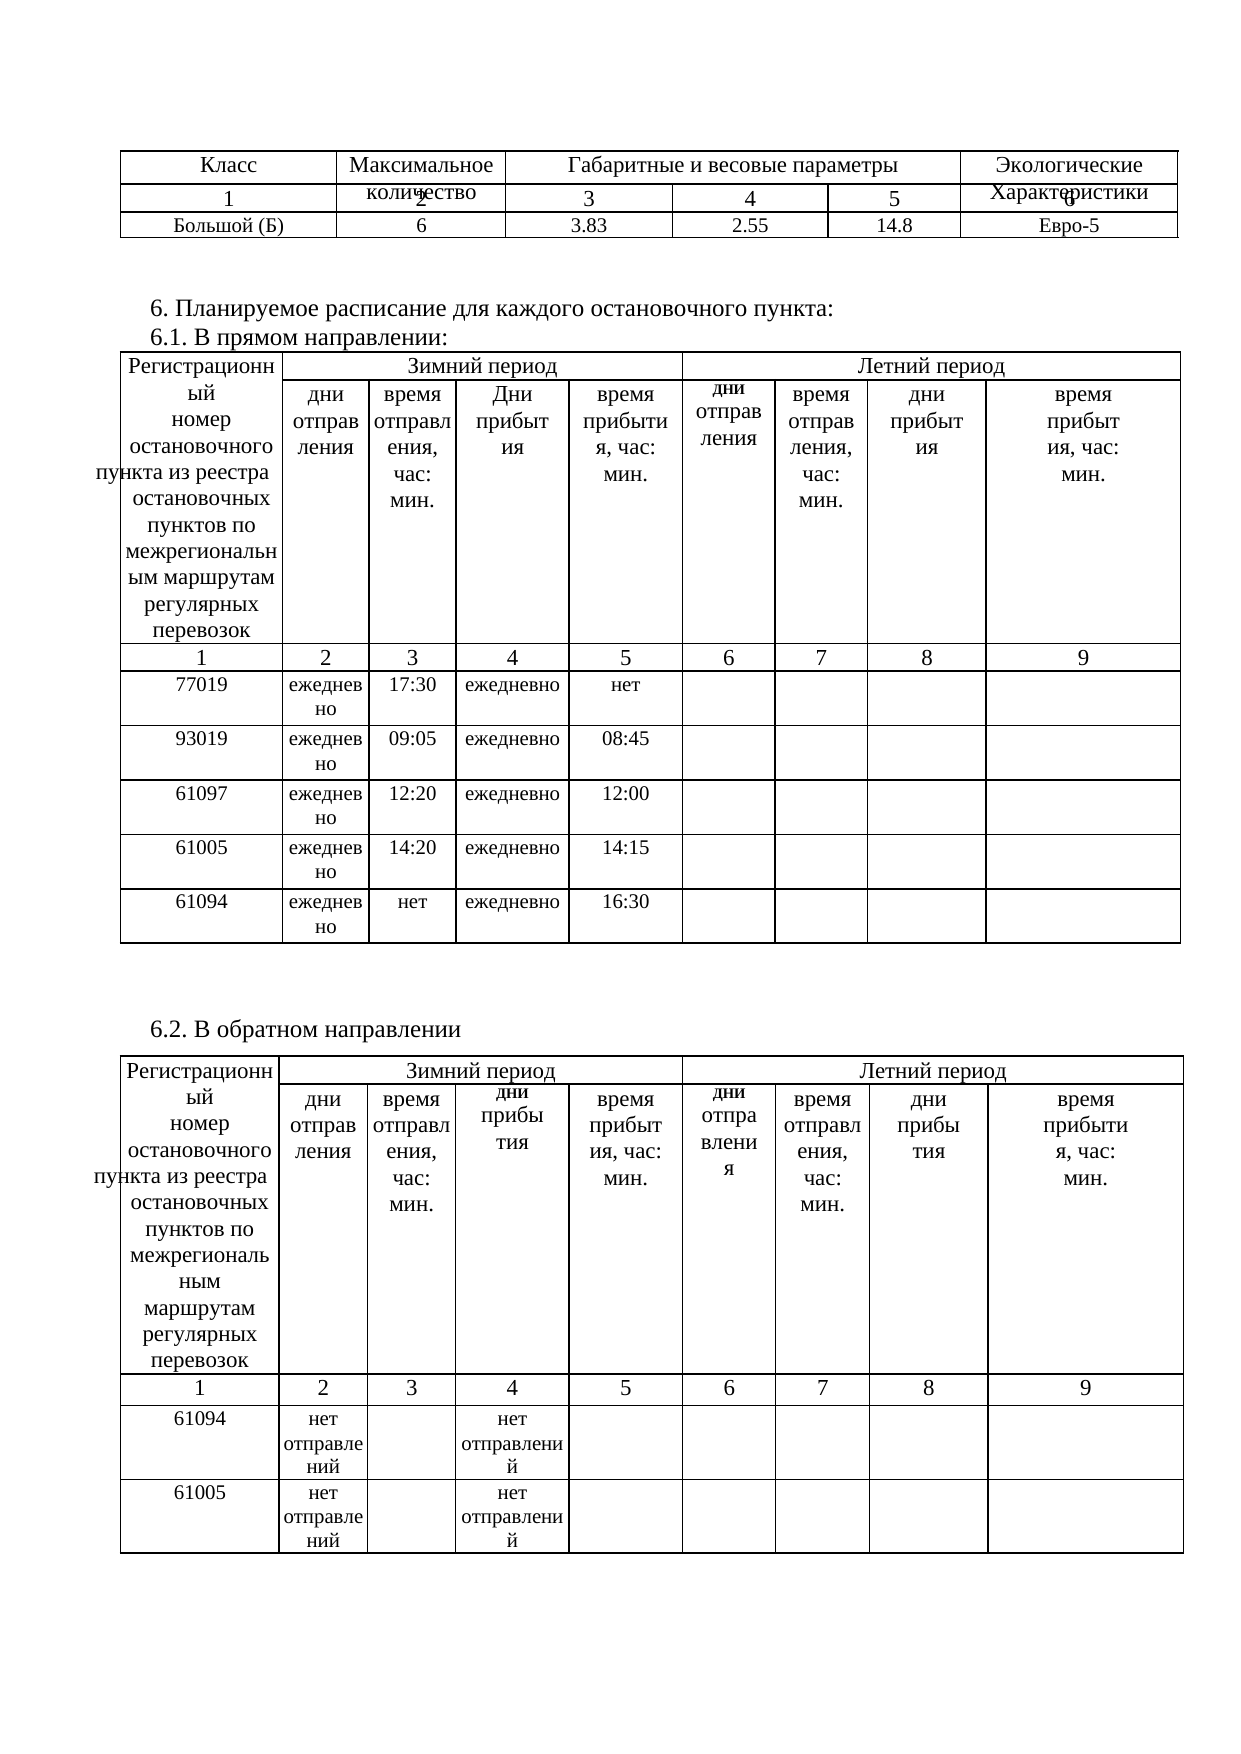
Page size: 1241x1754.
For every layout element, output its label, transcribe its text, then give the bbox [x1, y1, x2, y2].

table_cell время отправл ения, час: мин. [776, 1085, 869, 1373]
table_cell [987, 890, 1180, 942]
table_cell ежедневно [457, 835, 568, 888]
table_cell [683, 890, 774, 942]
table_cell 6 [961, 185, 1177, 211]
table_cell 08:45 [570, 726, 682, 779]
table_cell [868, 672, 985, 725]
table_cell [683, 1480, 775, 1552]
table_cell 3 [368, 1375, 455, 1405]
table_cell [776, 726, 867, 779]
table_cell 61094 [121, 890, 282, 942]
table_cell ДНИ отпра влени я [683, 1085, 775, 1373]
table_cell 14.8 [829, 213, 960, 237]
table_cell 1 [121, 644, 282, 670]
table_cell 5 [829, 185, 960, 211]
table_cell 7 [776, 1375, 869, 1405]
table_cell ежедневно [457, 890, 568, 942]
table_cell нет отправлений [456, 1480, 568, 1552]
table_cell ежедневно [457, 726, 568, 779]
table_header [337, 152, 505, 183]
table_cell 16:30 [570, 890, 682, 942]
table_cell нет отправлений [280, 1406, 367, 1478]
table_cell время отправл ения, час: мин. [370, 381, 455, 642]
table_cell [570, 1480, 682, 1552]
table_cell нет [370, 890, 455, 942]
table_cell ДНИ прибы тия [456, 1085, 568, 1373]
table_cell [987, 835, 1180, 888]
table_cell 14:20 [370, 835, 455, 888]
table_cell Большой (Б) [121, 213, 336, 237]
table_cell нет отправлений [280, 1480, 367, 1552]
table_header Летний период [683, 353, 1180, 379]
table_cell ДНИ отправ ления [683, 381, 774, 642]
table_cell 2 [280, 1375, 367, 1405]
table_cell 61097 [121, 781, 282, 833]
table_cell дни прибыт ия [868, 381, 985, 642]
table_cell [987, 781, 1180, 833]
table_cell 2.55 [673, 213, 827, 237]
table_cell [987, 672, 1180, 725]
table_cell 1 [121, 185, 336, 211]
table_cell 3 [506, 185, 672, 211]
table_cell 8 [870, 1375, 987, 1405]
table_cell [368, 1406, 455, 1478]
table_cell дни отправ ления [283, 381, 368, 642]
table_cell время отправ ления, час: мин. [776, 381, 867, 642]
table_cell 4 [456, 1375, 568, 1405]
table_cell 93019 [121, 726, 282, 779]
table_cell время прибыт ия, час: мин. [570, 1085, 682, 1373]
table_cell 6 [337, 213, 505, 237]
table_cell ежедневно [457, 672, 568, 725]
table_cell [776, 835, 867, 888]
table_header Летний период [683, 1057, 1183, 1083]
table_cell [870, 1480, 987, 1552]
table_cell 6 [683, 1375, 775, 1405]
table_cell 5 [570, 1375, 682, 1405]
table_cell время отправл ения, час: мин. [368, 1085, 455, 1373]
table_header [961, 152, 1177, 183]
table_cell [868, 781, 985, 833]
table_cell 61005 [121, 835, 282, 888]
table_cell 9 [987, 644, 1180, 670]
table_cell [987, 726, 1180, 779]
table_cell 3 [370, 644, 455, 670]
table_cell 12:20 [370, 781, 455, 833]
table_cell нет [570, 672, 682, 725]
table_cell [368, 1480, 455, 1552]
table_cell Дни прибыт ия [457, 381, 568, 642]
table_cell 2 [337, 185, 505, 211]
table_cell [776, 672, 867, 725]
table_cell 14:15 [570, 835, 682, 888]
table_cell ежедневно [283, 890, 368, 942]
table_cell 2 [283, 644, 368, 670]
table_cell [776, 890, 867, 942]
table_cell [570, 1406, 682, 1478]
table_cell [870, 1406, 987, 1478]
table_header Класс [121, 152, 336, 183]
table_cell 7 [776, 644, 867, 670]
table_header Зимний период [283, 353, 682, 379]
table_cell [868, 726, 985, 779]
table_cell 09:05 [370, 726, 455, 779]
table_cell [683, 726, 774, 779]
table_cell ежедневно [283, 835, 368, 888]
text 6. Планируемое расписание для каждого остановочного пункта: [150, 293, 1090, 322]
table_cell [868, 835, 985, 888]
table_cell ежедневно [283, 781, 368, 833]
table_cell [683, 1406, 775, 1478]
table_cell дни отправ ления [280, 1085, 367, 1373]
table_cell [776, 1406, 869, 1478]
table_cell ежедневно [457, 781, 568, 833]
table_cell 6 [683, 644, 774, 670]
table_cell время прибыт ия, час: мин. [987, 381, 1180, 642]
text 6.1. В прямом направлении: [150, 322, 1090, 351]
table_header Габаритные и весовые параметры [506, 152, 960, 183]
table_cell [776, 781, 867, 833]
table_cell 5 [570, 644, 682, 670]
table_cell [683, 781, 774, 833]
table_header Зимний период [280, 1057, 682, 1083]
table_cell нет отправлений [456, 1406, 568, 1478]
table_cell [776, 1480, 869, 1552]
table_cell 77019 [121, 672, 282, 725]
table_cell 4 [673, 185, 827, 211]
table_cell дни прибы тия [870, 1085, 987, 1373]
table_cell 12:00 [570, 781, 682, 833]
table_cell Евро-5 [961, 213, 1177, 237]
table_cell время прибыти я, час: мин. [570, 381, 682, 642]
table_cell [989, 1406, 1183, 1478]
table_cell 61005 [121, 1480, 278, 1552]
table_cell 17:30 [370, 672, 455, 725]
table_cell 4 [457, 644, 568, 670]
table_cell [989, 1480, 1183, 1552]
table_cell [683, 672, 774, 725]
text 6.2. В обратном направлении [150, 1014, 1090, 1043]
table_cell [868, 890, 985, 942]
table_cell 3.83 [506, 213, 672, 237]
table_cell ежедневно [283, 672, 368, 725]
table_cell 9 [989, 1375, 1183, 1405]
table_cell время прибыти я, час: мин. [989, 1085, 1183, 1373]
table_cell [683, 835, 774, 888]
table_header Регистрационный номер остановочного пункта из реестра остановочных пунктов по межрегиональным маршрутам регулярных перевозок [121, 353, 282, 642]
table_cell ежедневно [283, 726, 368, 779]
table_cell 8 [868, 644, 985, 670]
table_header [121, 1057, 278, 1373]
table_cell 61094 [121, 1406, 278, 1478]
table_cell 1 [121, 1375, 278, 1405]
